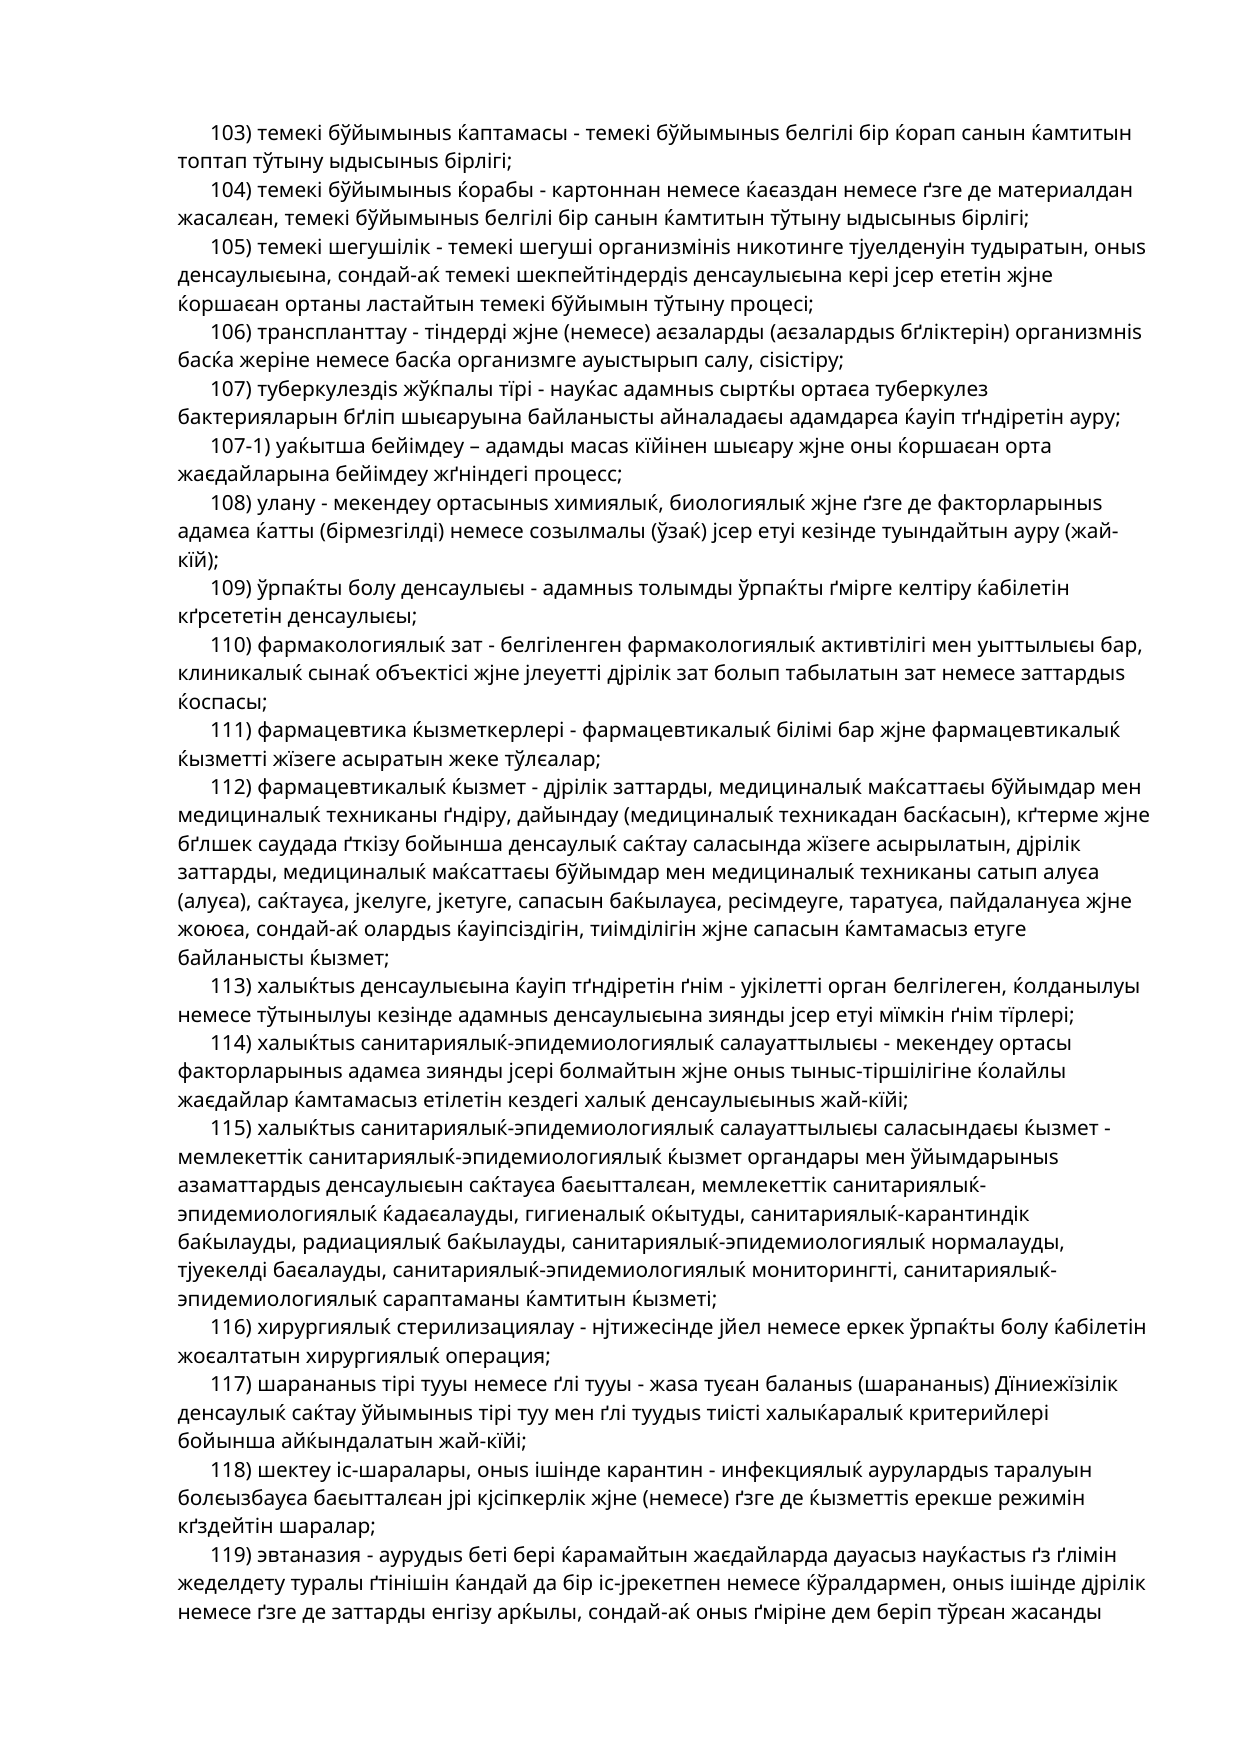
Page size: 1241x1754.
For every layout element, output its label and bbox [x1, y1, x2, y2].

text [177, 118, 1152, 1625]
